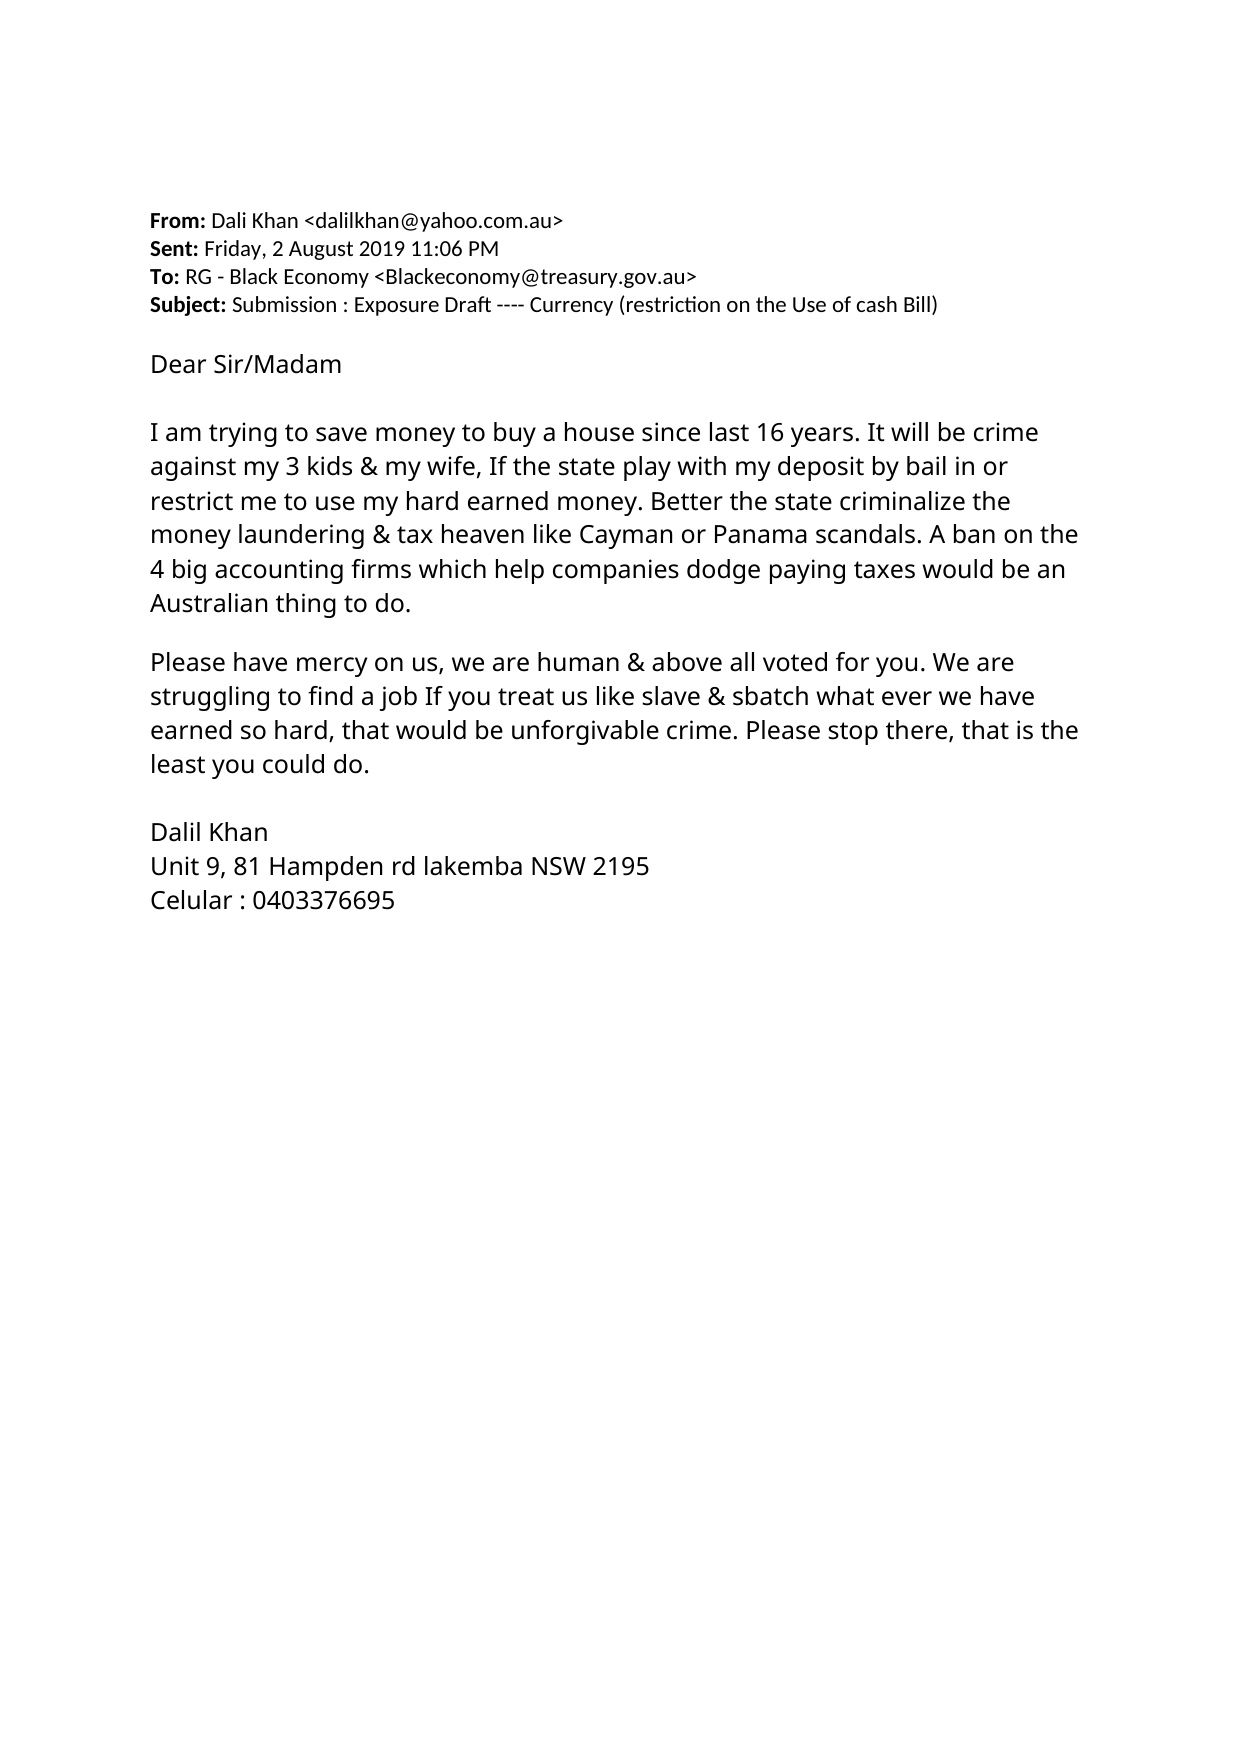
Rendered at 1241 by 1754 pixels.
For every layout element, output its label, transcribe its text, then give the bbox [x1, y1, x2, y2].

text Please have mercy on us, we are human & above all voted for you. We are struggling to find a job If you treat us like slave & sbatch what ever we have earned so hard, that would be unforgivable crime. Please stop there, that is the least you could do. [150, 644, 1090, 781]
text Unit 9, 81 Hampden rd lakemba NSW 2195 [150, 849, 1090, 883]
text Dalil Khan [150, 815, 1090, 849]
text I am trying to save money to buy a house since last 16 years. It will be crime against my 3 kids & my wife, If the state play with my deposit by bail in or restrict me to use my hard earned money. Better the state criminalize the money laundering & tax heaven like Cayman or Panama scandals. A ban on the 4 big accounting firms which help companies dodge paying taxes would be an Australian thing to do. [150, 415, 1090, 619]
text Celular : 0403376695 [150, 883, 1090, 917]
text From: Dali Khan <dalilkhan@yahoo.com.au> Sent: Friday, 2 August 2019 11:06 PM To: RG - Black Economy <Blackeconomy@treasury.gov.au> Subject: Submission : Exposure Draft ---- Currency (restriction on the Use of cash Bill) [150, 206, 1090, 318]
text Dear Sir/Madam [150, 347, 1090, 381]
